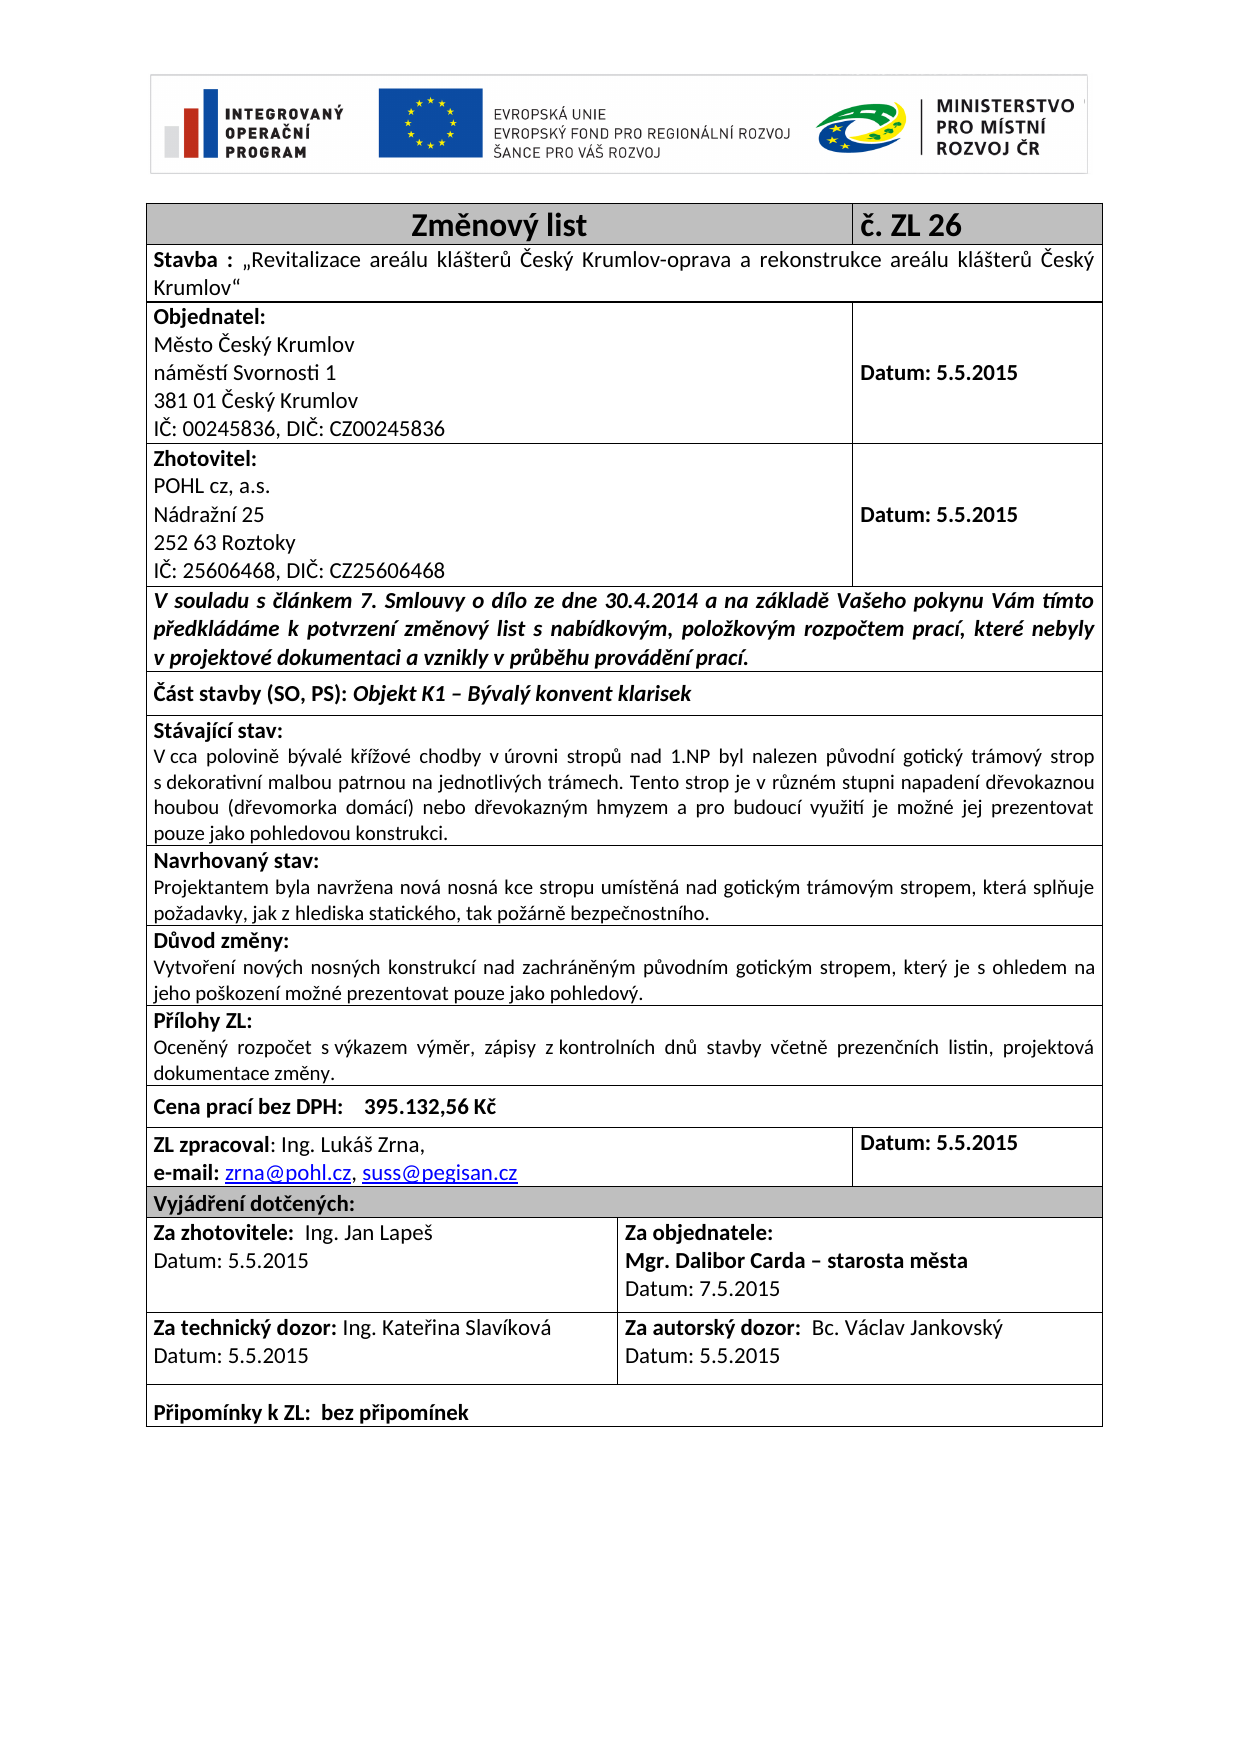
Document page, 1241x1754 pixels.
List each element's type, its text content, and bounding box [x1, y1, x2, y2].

table_cell ZL zpracoval: Ing. Lukáš Zrna, e-mail: zrna@pohl.cz, suss@pegisan.cz [147, 1128, 852, 1186]
table_header č. ZL 26 [853, 204, 1102, 244]
table_cell Datum: 5.5.2015 [853, 303, 1102, 443]
table_cell Připomínky k ZL: bez připomínek [147, 1385, 1102, 1426]
table_cell Cena prací bez DPH: 395.132,56 Kč [147, 1086, 1102, 1127]
table_cell Přílohy ZL: Oceněný rozpočet s výkazem výměr, zápisy z kontrolních dnů stavby včetně prezenčních listin, projektová dokumentace změny. [147, 1006, 1102, 1085]
table_cell Objednatel: Město Český Krumlov náměstí Svornosti 1 381 01 Český Krumlov IČ: 00245836, DIČ: CZ00245836 [147, 303, 852, 443]
table_cell V souladu s článkem 7. Smlouvy o dílo ze dne 30.4.2014 a na základě Vašeho pokynu Vám tímto předkládáme k potvrzení změnový list s nabídkovým, položkovým rozpočtem prací, které nebyly v projektové dokumentaci a vznikly v průběhu provádění prací. [147, 587, 1102, 671]
table_cell Datum: 5.5.2015 [853, 1128, 1102, 1186]
table_cell Navrhovaný stav: Projektantem byla navržena nová nosná kce stropu umístěná nad gotickým trámovým stropem, která splňuje požadavky, jak z hlediska statického, tak požárně bezpečnostního. [147, 846, 1102, 925]
table_cell Stavba : „Revitalizace areálu klášterů Český Krumlov-oprava a rekonstrukce areálu klášterů Český Krumlov“ [147, 245, 1102, 301]
table_cell Důvod změny: Vytvoření nových nosných konstrukcí nad zachráněným původním gotickým stropem, který je s ohledem na jeho poškození možné prezentovat pouze jako pohledový. [147, 926, 1102, 1005]
table_cell Za objednatele: Mgr. Dalibor Carda – starosta města Datum: 7.5.2015 [618, 1218, 1102, 1312]
table_cell Zhotovitel: POHL cz, a.s. Nádražní 25 252 63 Roztoky IČ: 25606468, DIČ: CZ25606468 [147, 444, 852, 586]
table_cell Datum: 5.5.2015 [853, 444, 1102, 586]
picture [147, 73, 1093, 175]
table_header Změnový list [147, 204, 852, 244]
table_cell Za technický dozor: Ing. Kateřina Slavíková Datum: 5.5.2015 [147, 1313, 617, 1383]
table_cell Vyjádření dotčených: [147, 1187, 1102, 1217]
table_cell Za autorský dozor: Bc. Václav Jankovský Datum: 5.5.2015 [618, 1313, 1102, 1383]
table_cell Stávající stav: V cca polovině bývalé křížové chodby v úrovni stropů nad 1.NP byl nalezen původní gotický trámový strop s dekorativní malbou patrnou na jednotlivých trámech. Tento strop je v různém stupni napadení dřevokaznou houbou (dřevomorka domácí) nebo dřevokazným hmyzem a pro budoucí využití je možné jej prezentovat pouze jako pohledovou konstrukci. [147, 716, 1102, 845]
table_cell Za zhotovitele: Ing. Jan Lapeš Datum: 5.5.2015 [147, 1218, 617, 1312]
table_cell Část stavby (SO, PS): Objekt K1 – Bývalý konvent klarisek [147, 672, 1102, 715]
